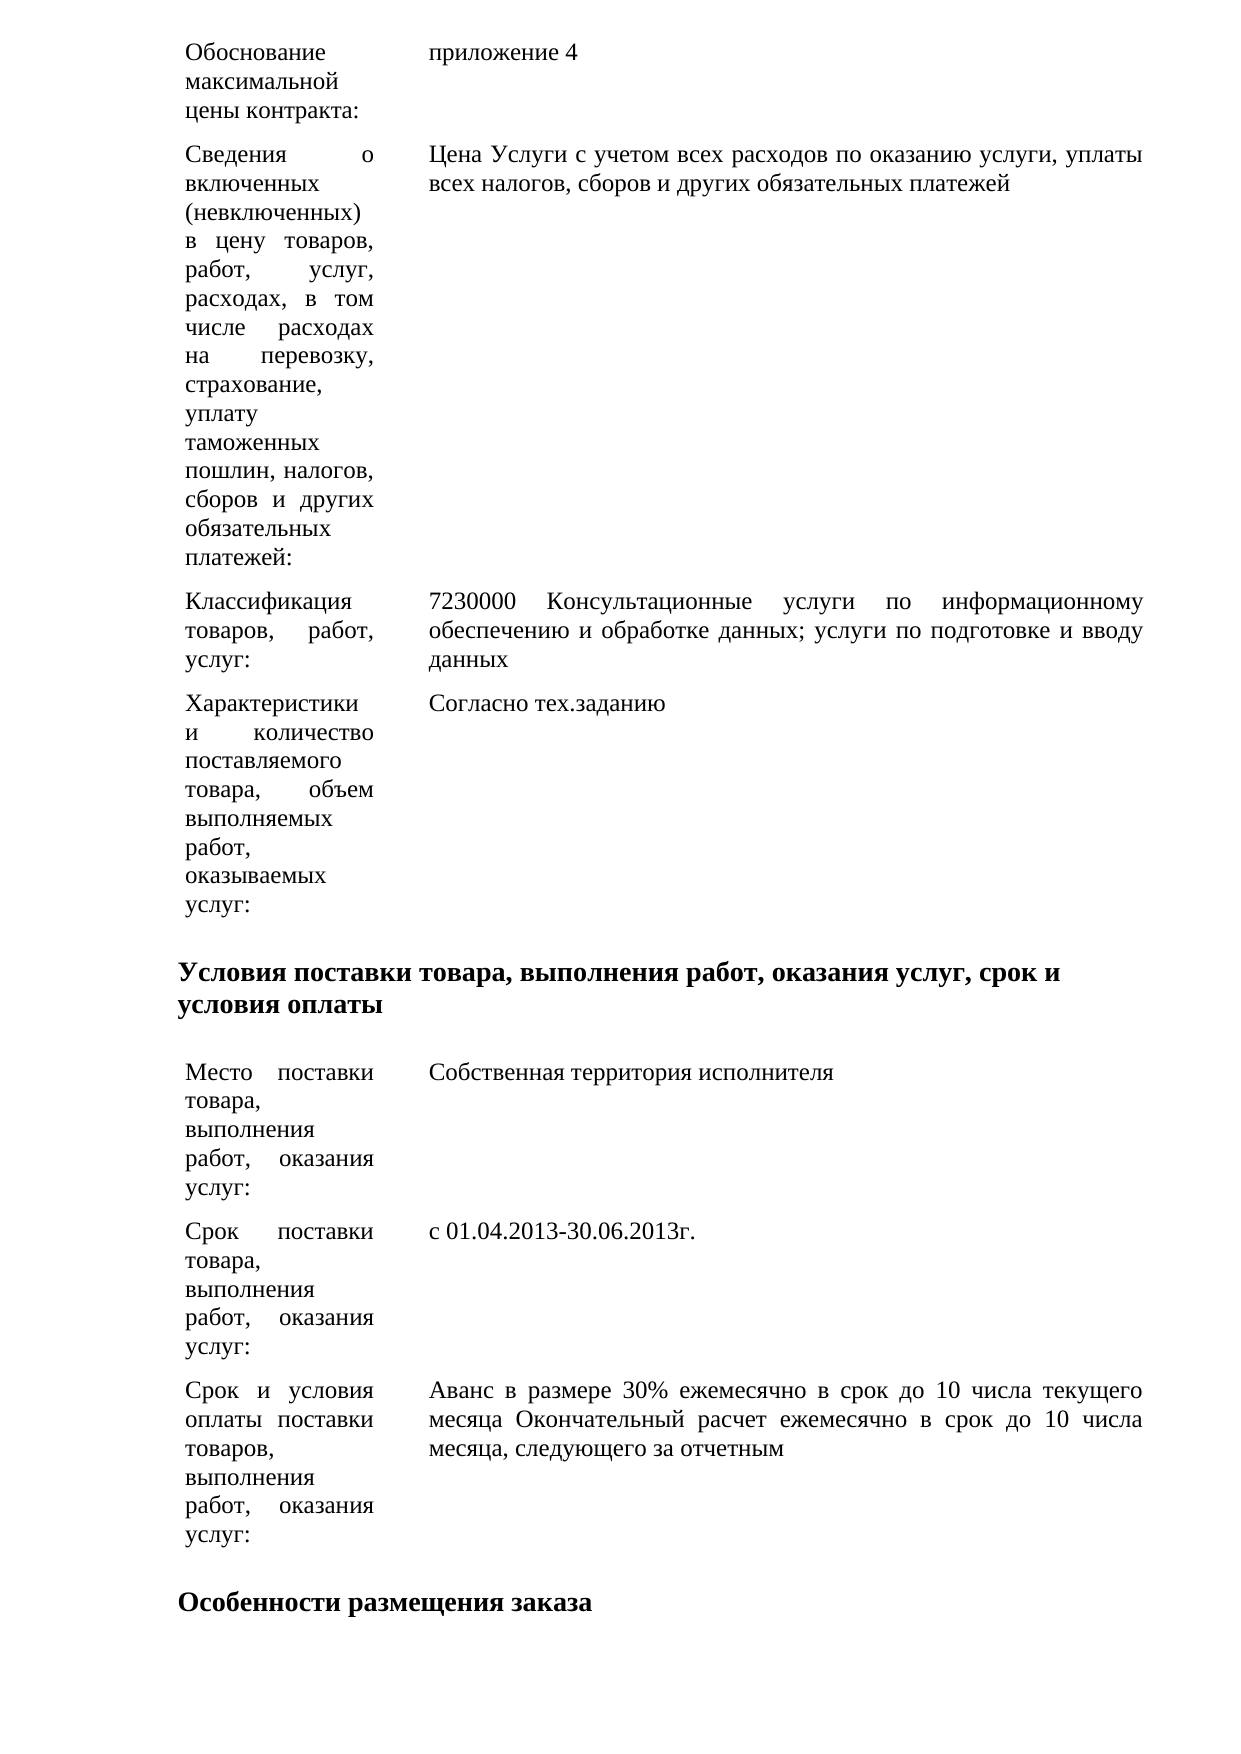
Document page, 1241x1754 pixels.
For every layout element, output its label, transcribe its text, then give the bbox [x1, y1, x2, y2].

table_header Место поставки товара, выполнения работ, оказания услуг: [177, 1049, 421, 1208]
table_header Собственная территория исполнителя [421, 1049, 1152, 1208]
table_cell Характеристики и количество поставляемого товара, объем выполняемых работ, оказываемых услуг: [177, 680, 421, 926]
table_cell с 01.04.2013-30.06.2013г. [421, 1208, 1152, 1368]
table_cell Срок и условия оплаты поставки товаров, выполнения работ, оказания услуг: [177, 1368, 421, 1556]
table_cell Срок поставки товара, выполнения работ, оказания услуг: [177, 1208, 421, 1368]
table_cell Обоснование максимальной цены контракта: [177, 30, 421, 131]
table_cell Классификация товаров, работ, услуг: [177, 578, 421, 680]
table_cell Цена Услуги с учетом всех расходов по оказанию услуги, уплаты всех налогов, сборов и других обязательных платежей [421, 131, 1152, 578]
table_cell Сведения о включенных (невключенных) в цену товаров, работ, услуг, расходах, в том числе расходах на перевозку, страхование, уплату таможенных пошлин, налогов, сборов и других обязательных платежей: [177, 131, 421, 578]
table_cell Согласно тех.заданию [421, 680, 1152, 926]
table_cell Аванс в размере 30% ежемесячно в срок до 10 числа текущего месяца Окончательный расчет ежемесячно в срок до 10 числа месяца, следующего за отчетным [421, 1368, 1152, 1556]
table_cell 7230000 Консультационные услуги по информационному обеспечению и обработке данных; услуги по подготовке и вводу данных [421, 578, 1152, 680]
table_cell приложение 4 [421, 30, 1152, 131]
text Условия поставки товара, выполнения работ, оказания услуг, срок и условия оплаты [177, 955, 1152, 1020]
text Особенности размещения заказа [177, 1585, 1152, 1617]
